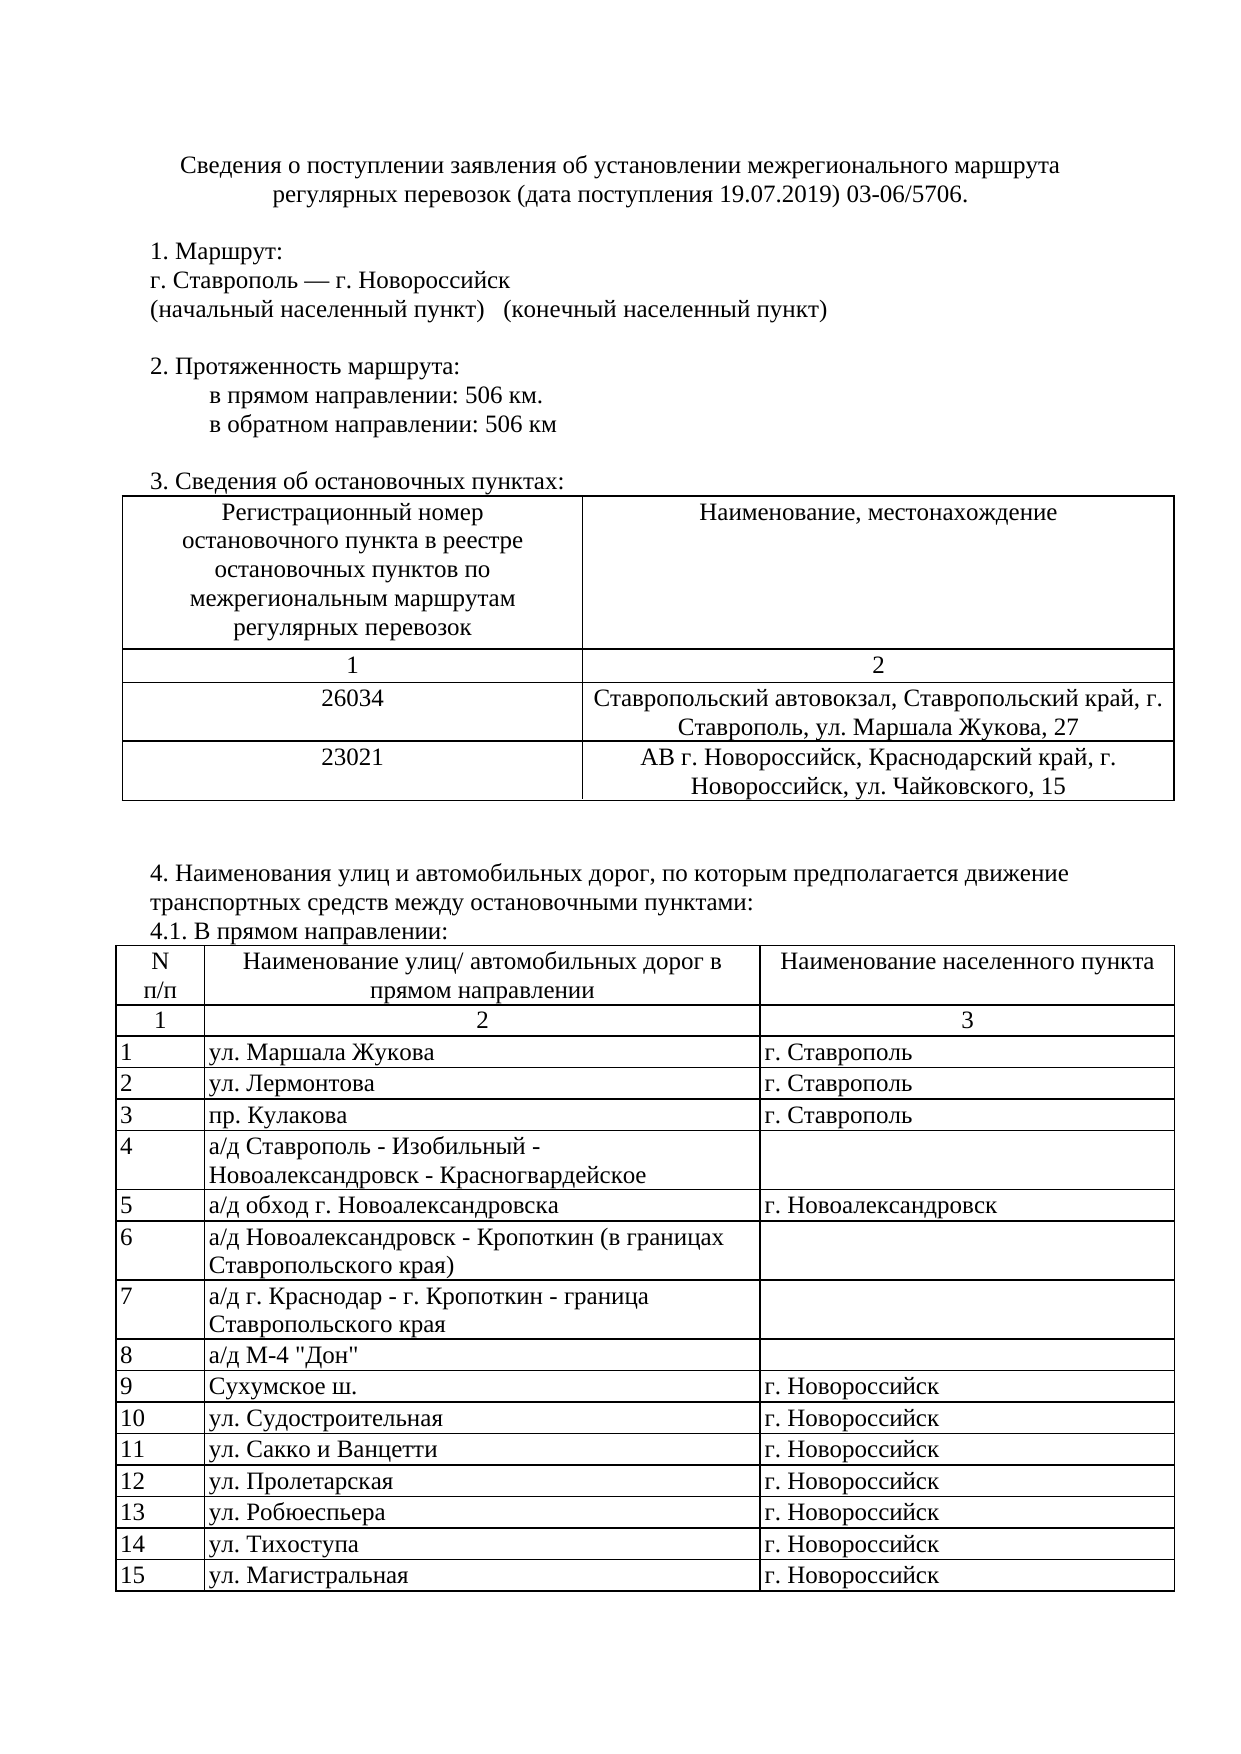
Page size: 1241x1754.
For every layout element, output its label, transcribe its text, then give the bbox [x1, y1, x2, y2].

table_header Регистрационный номер остановочного пункта в реестре остановочных пунктов по межрегиональным маршрутам регулярных перевозок [123, 497, 582, 648]
table_cell ул. Маршала Жукова [205, 1037, 759, 1067]
table_cell а/д М-4 "Дон" [205, 1340, 759, 1370]
table_header Наименование, местонахождение [583, 497, 1173, 648]
table_cell г. Новороссийск [761, 1466, 1174, 1496]
table_cell 6 [117, 1222, 204, 1279]
table_cell пр. Кулакова [205, 1100, 759, 1130]
table_cell 13 [117, 1497, 204, 1527]
table_cell ул. Магистральная [205, 1560, 759, 1590]
table_cell [761, 1281, 1174, 1338]
table_cell г. Новороссийск [761, 1497, 1174, 1527]
table_cell а/д обход г. Новоалександровска [205, 1190, 759, 1220]
table_cell г. Ставрополь [761, 1068, 1174, 1098]
text в обратном направлении: 506 км [150, 409, 1090, 437]
table_cell 7 [117, 1281, 204, 1338]
table_cell Ставропольский автовокзал, Ставропольский край, г. Ставрополь, ул. Маршала Жукова, 27 [583, 683, 1173, 740]
table_cell 23021 [123, 742, 582, 799]
table_cell 10 [117, 1403, 204, 1433]
table_cell 1 [123, 650, 582, 681]
table_cell ул. Пролетарская [205, 1466, 759, 1496]
table_cell г. Новороссийск [761, 1434, 1174, 1464]
table_cell г. Новороссийск [761, 1529, 1174, 1558]
table_cell [761, 1340, 1174, 1370]
table_cell 14 [117, 1529, 204, 1558]
table_cell а/д Новоалександровск - Кропоткин (в границах Ставропольского края) [205, 1222, 759, 1279]
table_cell 12 [117, 1466, 204, 1496]
table_cell а/д г. Краснодар - г. Кропоткин - граница Ставропольского края [205, 1281, 759, 1338]
table_cell 4 [117, 1131, 204, 1189]
table_cell 2 [583, 650, 1173, 681]
table_cell [761, 1131, 1174, 1189]
table_cell 2 [117, 1068, 204, 1098]
text 3. Сведения об остановочных пунктах: [150, 466, 1090, 495]
text 4.1. В прямом направлении: [150, 916, 1090, 945]
text г. Ставрополь — г. Новороссийск [150, 265, 1090, 294]
table_cell Сухумское ш. [205, 1371, 759, 1401]
table_cell ул. Робюеспьера [205, 1497, 759, 1527]
table_cell 3 [761, 1006, 1174, 1035]
text 2. Протяженность маршрута: [150, 351, 1090, 380]
table_cell г. Ставрополь [761, 1100, 1174, 1130]
table_header Наименование населенного пункта [761, 946, 1174, 1004]
table_header N п/п [117, 946, 204, 1004]
text 1. Маршрут: [150, 236, 1090, 265]
table_cell г. Новороссийск [761, 1560, 1174, 1590]
table_cell АВ г. Новороссийск, Краснодарский край, г. Новороссийск, ул. Чайковского, 15 [583, 742, 1173, 799]
table_cell 2 [205, 1006, 759, 1035]
table_cell 5 [117, 1190, 204, 1220]
table_cell г. Новороссийск [761, 1403, 1174, 1433]
table_cell 11 [117, 1434, 204, 1464]
table_header Наименование улиц/ автомобильных дорог в прямом направлении [205, 946, 759, 1004]
table_cell 3 [117, 1100, 204, 1130]
text Сведения о поступлении заявления об установлении межрегионального маршрута регулярных перевозок (дата поступления 19.07.2019) 03-06/5706. [150, 150, 1090, 207]
text в прямом направлении: 506 км. [150, 380, 1090, 409]
table_cell ул. Тихоступа [205, 1529, 759, 1558]
table_cell 8 [117, 1340, 204, 1370]
table_cell 9 [117, 1371, 204, 1401]
table_cell г. Новороссийск [761, 1371, 1174, 1401]
text (начальный населенный пункт) (конечный населенный пункт) [150, 294, 1090, 322]
table_cell г. Новоалександровск [761, 1190, 1174, 1220]
table_cell [761, 1222, 1174, 1279]
table_cell ул. Лермонтова [205, 1068, 759, 1098]
table_cell 15 [117, 1560, 204, 1590]
table_cell 1 [117, 1006, 204, 1035]
table_cell ул. Сакко и Ванцетти [205, 1434, 759, 1464]
table_cell 26034 [123, 683, 582, 740]
table_cell ул. Судостроительная [205, 1403, 759, 1433]
text 4. Наименования улиц и автомобильных дорог, по которым предполагается движение транспортных средств между остановочными пунктами: [150, 858, 1090, 916]
table_cell а/д Ставрополь - Изобильный - Новоалександровск - Красногвардейское [205, 1131, 759, 1189]
table_cell г. Ставрополь [761, 1037, 1174, 1067]
table_cell 1 [117, 1037, 204, 1067]
